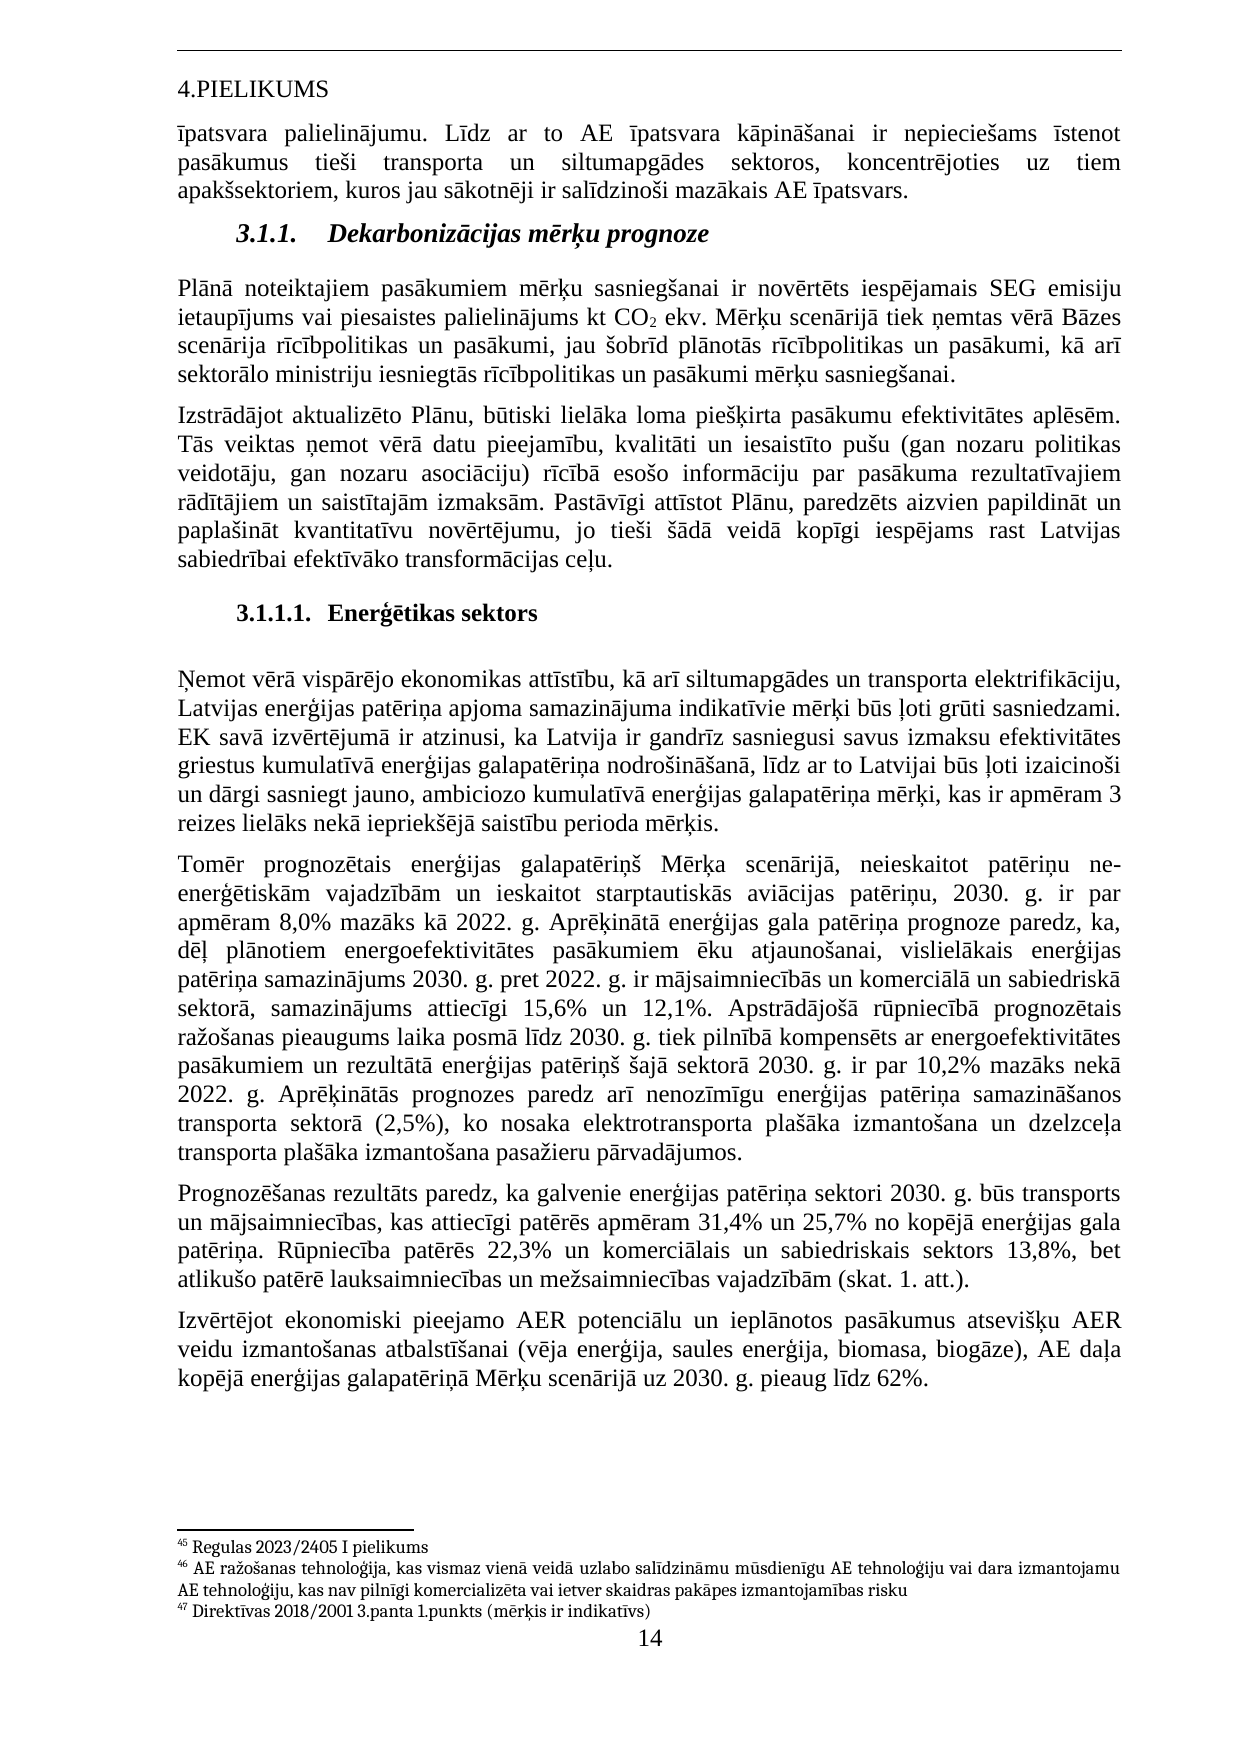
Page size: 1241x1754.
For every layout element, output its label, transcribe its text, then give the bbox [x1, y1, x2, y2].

text Ņemot vērā vispārējo ekonomikas attīstību, kā arī siltumapgādes un transporta elektrifikāciju, Latvijas enerģijas patēriņa apjoma samazinājuma indikatīvie mērķi būs ļoti grūti sasniedzami. EK savā izvērtējumā ir atzinusi, ka Latvija ir gandrīz sasniegusi savus izmaksu efektivitātes griestus kumulatīvā enerģijas galapatēriņa nodrošināšanā, līdz ar to Latvijai būs ļoti izaicinoši un dārgi sasniegt jauno, ambiciozo kumulatīvā enerģijas galapatēriņa mērķi, kas ir apmēram 3 reizes lielāks nekā iepriekšējā saistību perioda mērķis. [177, 664, 1122, 837]
text Plānā noteiktajiem pasākumiem mērķu sasniegšanai ir novērtēts iespējamais SEG emisiju ietaupījums vai piesaistes palielinājums kt CO2 ekv. Mērķu scenārijā tiek ņemtas vērā Bāzes scenārija rīcībpolitikas un pasākumi, jau šobrīd plānotās rīcībpolitikas un pasākumi, kā arī sektorālo ministriju iesniegtās rīcībpolitikas un pasākumi mērķu sasniegšanai. [177, 273, 1122, 388]
text Dekarbonizācijas mērķu prognoze [236, 217, 1122, 248]
text Enerģētikas sektors [236, 598, 1122, 627]
text Tomēr prognozētais enerģijas galapatēriņš Mērķa scenārijā, neieskaitot patēriņu ne-enerģētiskām vajadzībām un ieskaitot starptautiskās aviācijas patēriņu, 2030. g. ir par apmēram 8,0% mazāks kā 2022. g. Aprēķinātā enerģijas gala patēriņa prognoze paredz, ka, dēļ plānotiem energoefektivitātes pasākumiem ēku atjaunošanai, vislielākais enerģijas patēriņa samazinājums 2030. g. pret 2022. g. ir mājsaimniecībās un komerciālā un sabiedriskā sektorā, samazinājums attiecīgi 15,6% un 12,1%. Apstrādājošā rūpniecībā prognozētais ražošanas pieaugums laika posmā līdz 2030. g. tiek pilnībā kompensēts ar energoefektivitātes pasākumiem un rezultātā enerģijas patēriņš šajā sektorā 2030. g. ir par 10,2% mazāks nekā 2022. g. Aprēķinātās prognozes paredz arī nenozīmīgu enerģijas patēriņa samazināšanos transporta sektorā (2,5%), ko nosaka elektrotransporta plašāka izmantošana un dzelzceļa transporta plašāka izmantošana pasažieru pārvadājumos. [177, 849, 1122, 1166]
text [177, 118, 1122, 204]
text Izstrādājot aktualizēto Plānu, būtiski lielāka loma piešķirta pasākumu efektivitātes aplēsēm. Tās veiktas ņemot vērā datu pieejamību, kvalitāti un iesaistīto pušu (gan nozaru politikas veidotāju, gan nozaru asociāciju) rīcībā esošo informāciju par pasākuma rezultatīvajiem rādītājiem un saistītajām izmaksām. Pastāvīgi attīstot Plānu, paredzēts aizvien papildināt un paplašināt kvantitatīvu novērtējumu, jo tieši šādā veidā kopīgi iespējams rast Latvijas sabiedrībai efektīvāko transformācijas ceļu. [177, 401, 1122, 573]
text Izvērtējot ekonomiski pieejamo AER potenciālu un ieplānotos pasākumus atsevišķu AER veidu izmantošanas atbalstīšanai (vēja enerģija, saules enerģija, biomasa, biogāze), AE daļa kopējā enerģijas galapatēriņā Mērķu scenārijā uz 2030. g. pieaug līdz 62%. [177, 1306, 1122, 1392]
text Prognozēšanas rezultāts paredz, ka galvenie enerģijas patēriņa sektori 2030. g. būs transports un mājsaimniecības, kas attiecīgi patērēs apmēram 31,4% un 25,7% no kopējā enerģijas gala patēriņa. Rūpniecība patērēs 22,3% un komerciālais un sabiedriskais sektors 13,8%, bet atlikušo patērē lauksaimniecības un mežsaimniecības vajadzībām (skat. 1. att.). [177, 1178, 1122, 1293]
